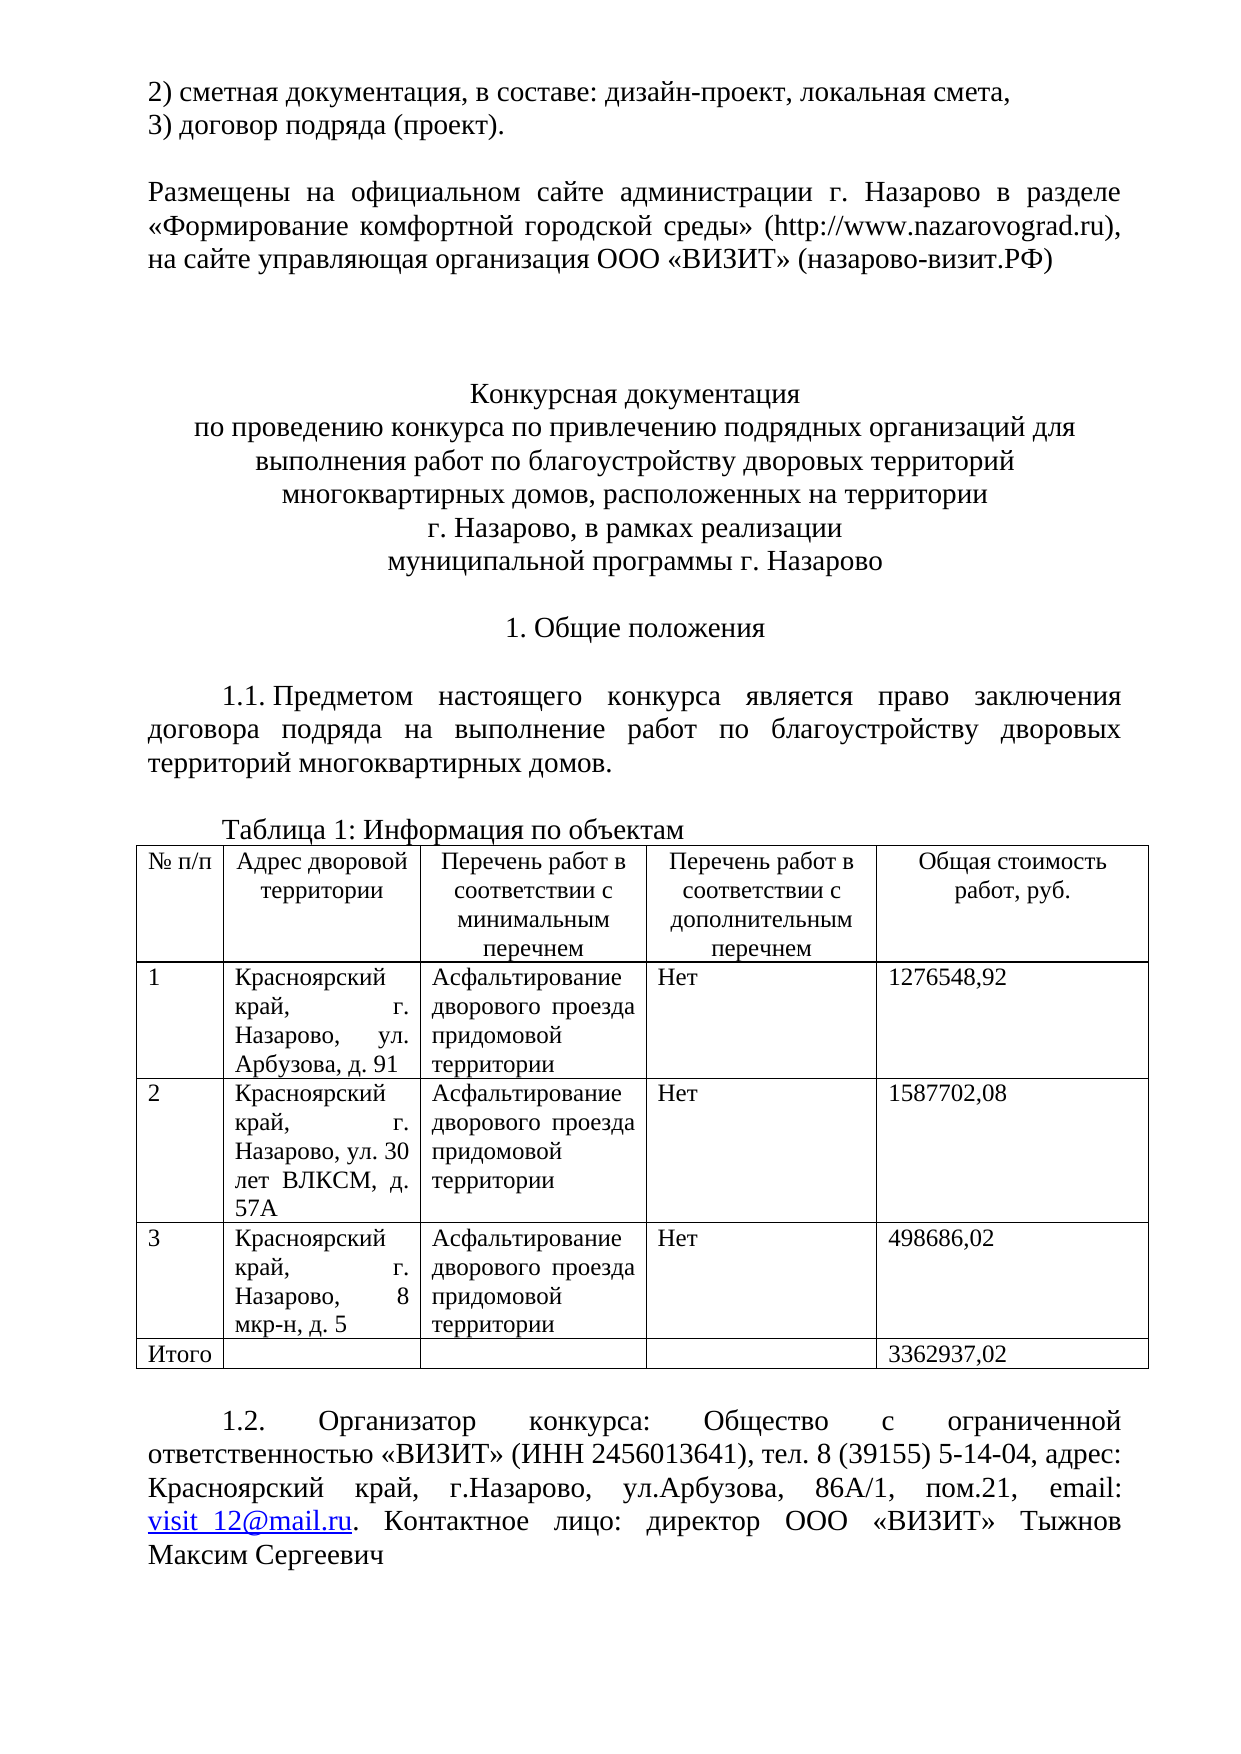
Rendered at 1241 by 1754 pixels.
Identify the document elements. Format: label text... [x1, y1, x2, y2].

table_cell [647, 1339, 876, 1368]
table_cell Итого [137, 1339, 223, 1368]
text 2) сметная документация, в составе: дизайн-проект, локальная смета, [148, 74, 1122, 107]
table_cell [421, 1339, 646, 1368]
text Таблица 1: Информация по объектам [148, 812, 1122, 845]
table_cell 498686,02 [877, 1223, 1148, 1338]
text г. Назарово, в рамках реализации [148, 510, 1122, 543]
table_header № п/п [137, 846, 223, 961]
table_cell 1 [137, 963, 223, 1077]
table_header Перечень работ в соответствии с дополнительным перечнем [647, 846, 876, 961]
table_cell Асфальтирование дворового проезда придомовой территории [421, 963, 646, 1077]
table_header Адрес дворовой территории [224, 846, 420, 961]
text Размещены на официальном сайте администрации г. Назарово в разделе «Формирование комфортной городской среды» (http://www.nazarovograd.ru), на сайте управляющая организация ООО «ВИЗИТ» (назарово-визит.РФ) [148, 174, 1122, 275]
text 1. Общие положения [148, 611, 1122, 644]
text по проведению конкурса по привлечению подрядных организаций для выполнения работ по благоустройству дворовых территорий многоквартирных домов, расположенных на территории [148, 409, 1122, 510]
table_header Перечень работ в соответствии с минимальным перечнем [421, 846, 646, 961]
table_cell Асфальтирование дворового проезда придомовой территории [421, 1079, 646, 1222]
text муниципальной программы г. Назарово [148, 543, 1122, 577]
table_cell 2 [137, 1079, 223, 1222]
table_cell Нет [647, 963, 876, 1077]
table_cell Красноярский край, г. Назарово, 8 мкр-н, д. 5 [224, 1223, 420, 1338]
table_header Общая стоимость работ, руб. [877, 846, 1148, 961]
table_cell 1276548,92 [877, 963, 1148, 1077]
table_cell 3 [137, 1223, 223, 1338]
table_cell Асфальтирование дворового проезда придомовой территории [421, 1223, 646, 1338]
text 3) договор подряда (проект). [148, 107, 1122, 141]
table_cell [224, 1339, 420, 1368]
table_cell Нет [647, 1079, 876, 1222]
text 1.1. Предметом настоящего конкурса является право заключения договора подряда на выполнение работ по благоустройству дворовых территорий многоквартирных домов. [148, 678, 1122, 778]
table_cell 3362937,02 [877, 1339, 1148, 1368]
table_cell Нет [647, 1223, 876, 1338]
table_cell Красноярский край, г. Назарово, ул. Арбузова, д. 91 [224, 963, 420, 1077]
table_cell 1587702,08 [877, 1079, 1148, 1222]
text 1.2. Организатор конкурса: Общество с ограниченной ответственностью «ВИЗИТ» (ИНН 2456013641), тел. 8 (39155) 5-14-04, адрес: Красноярский край, г.Назарово, ул.Арбузова, 86А/1, пом.21, email: visit_12@mail.ru. Контактное лицо: директор ООО «ВИЗИТ» Тыжнов Максим Сергеевич [148, 1403, 1122, 1570]
table_cell Красноярский край, г. Назарово, ул. 30 лет ВЛКСМ, д. 57А [224, 1079, 420, 1222]
text Конкурсная документация [148, 376, 1122, 409]
